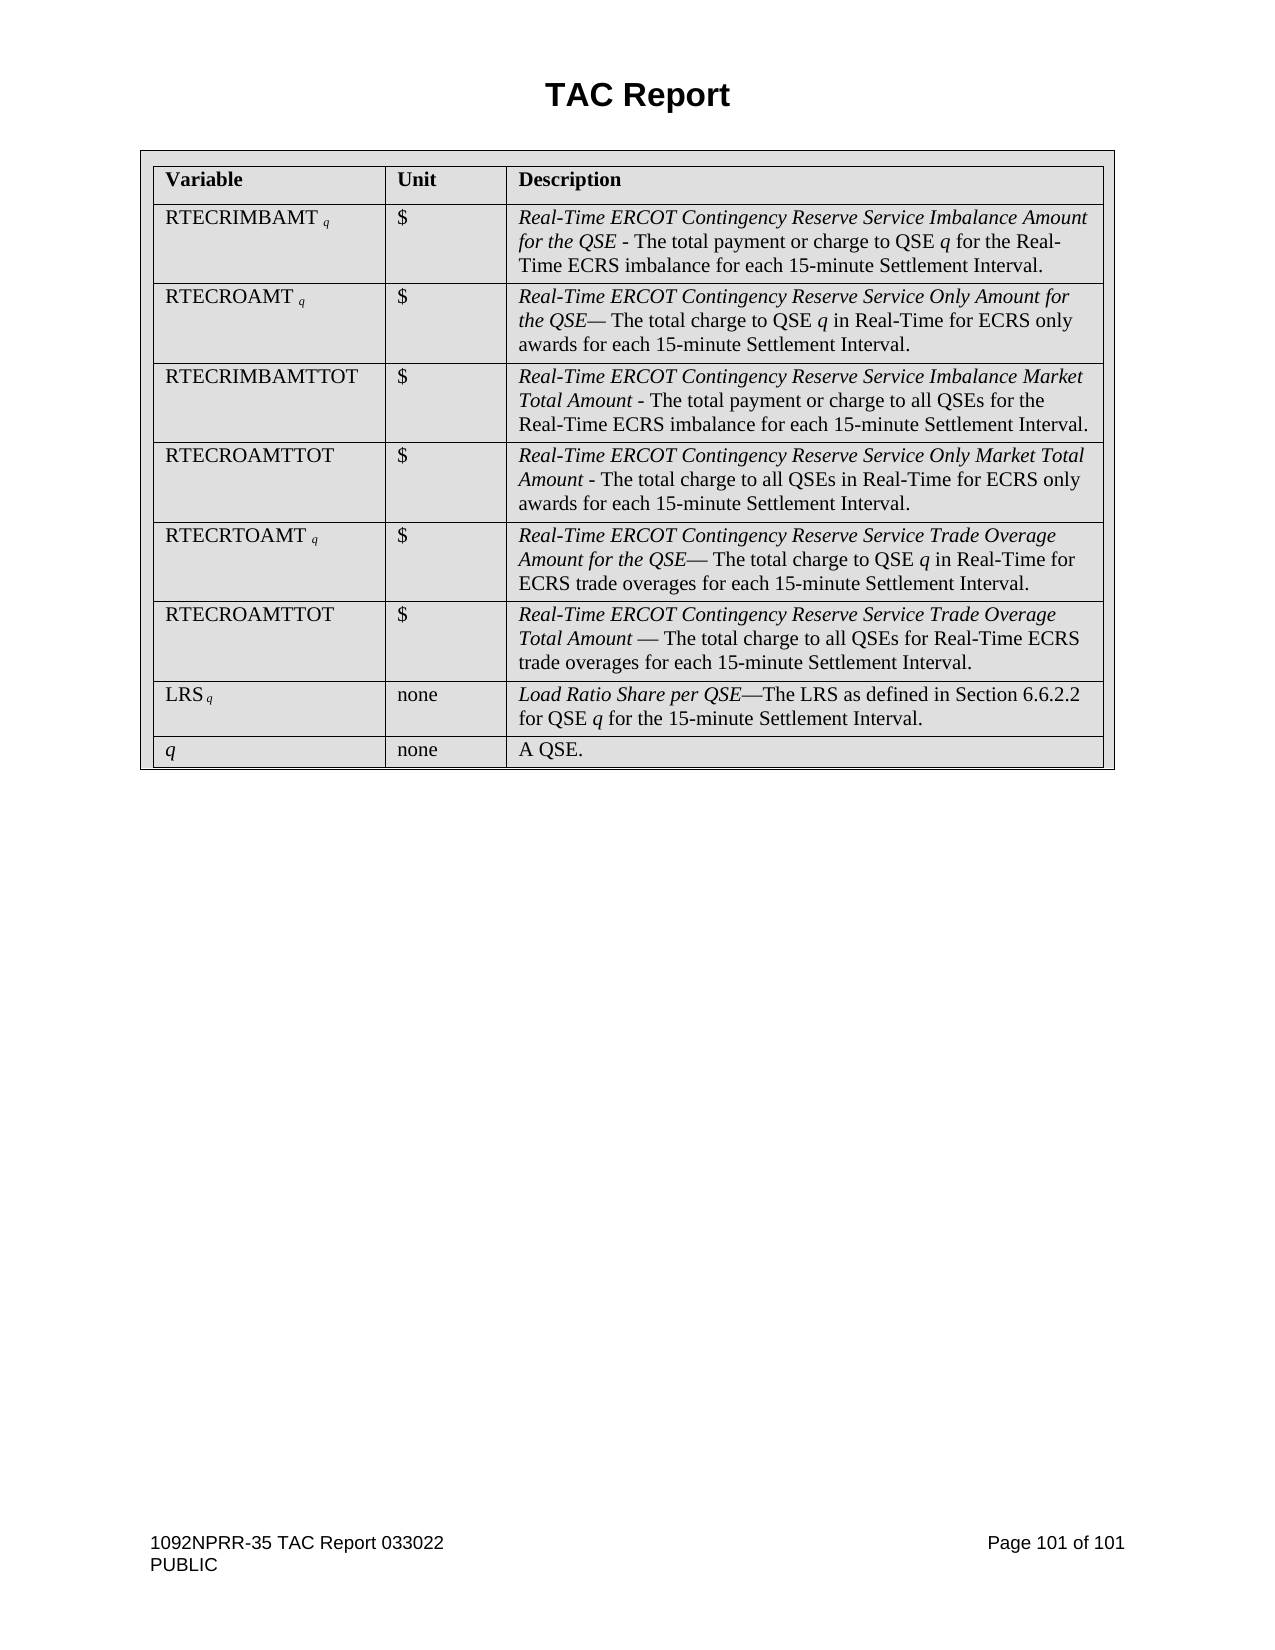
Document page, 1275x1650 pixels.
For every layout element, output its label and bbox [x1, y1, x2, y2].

table_header [141, 151, 1114, 768]
